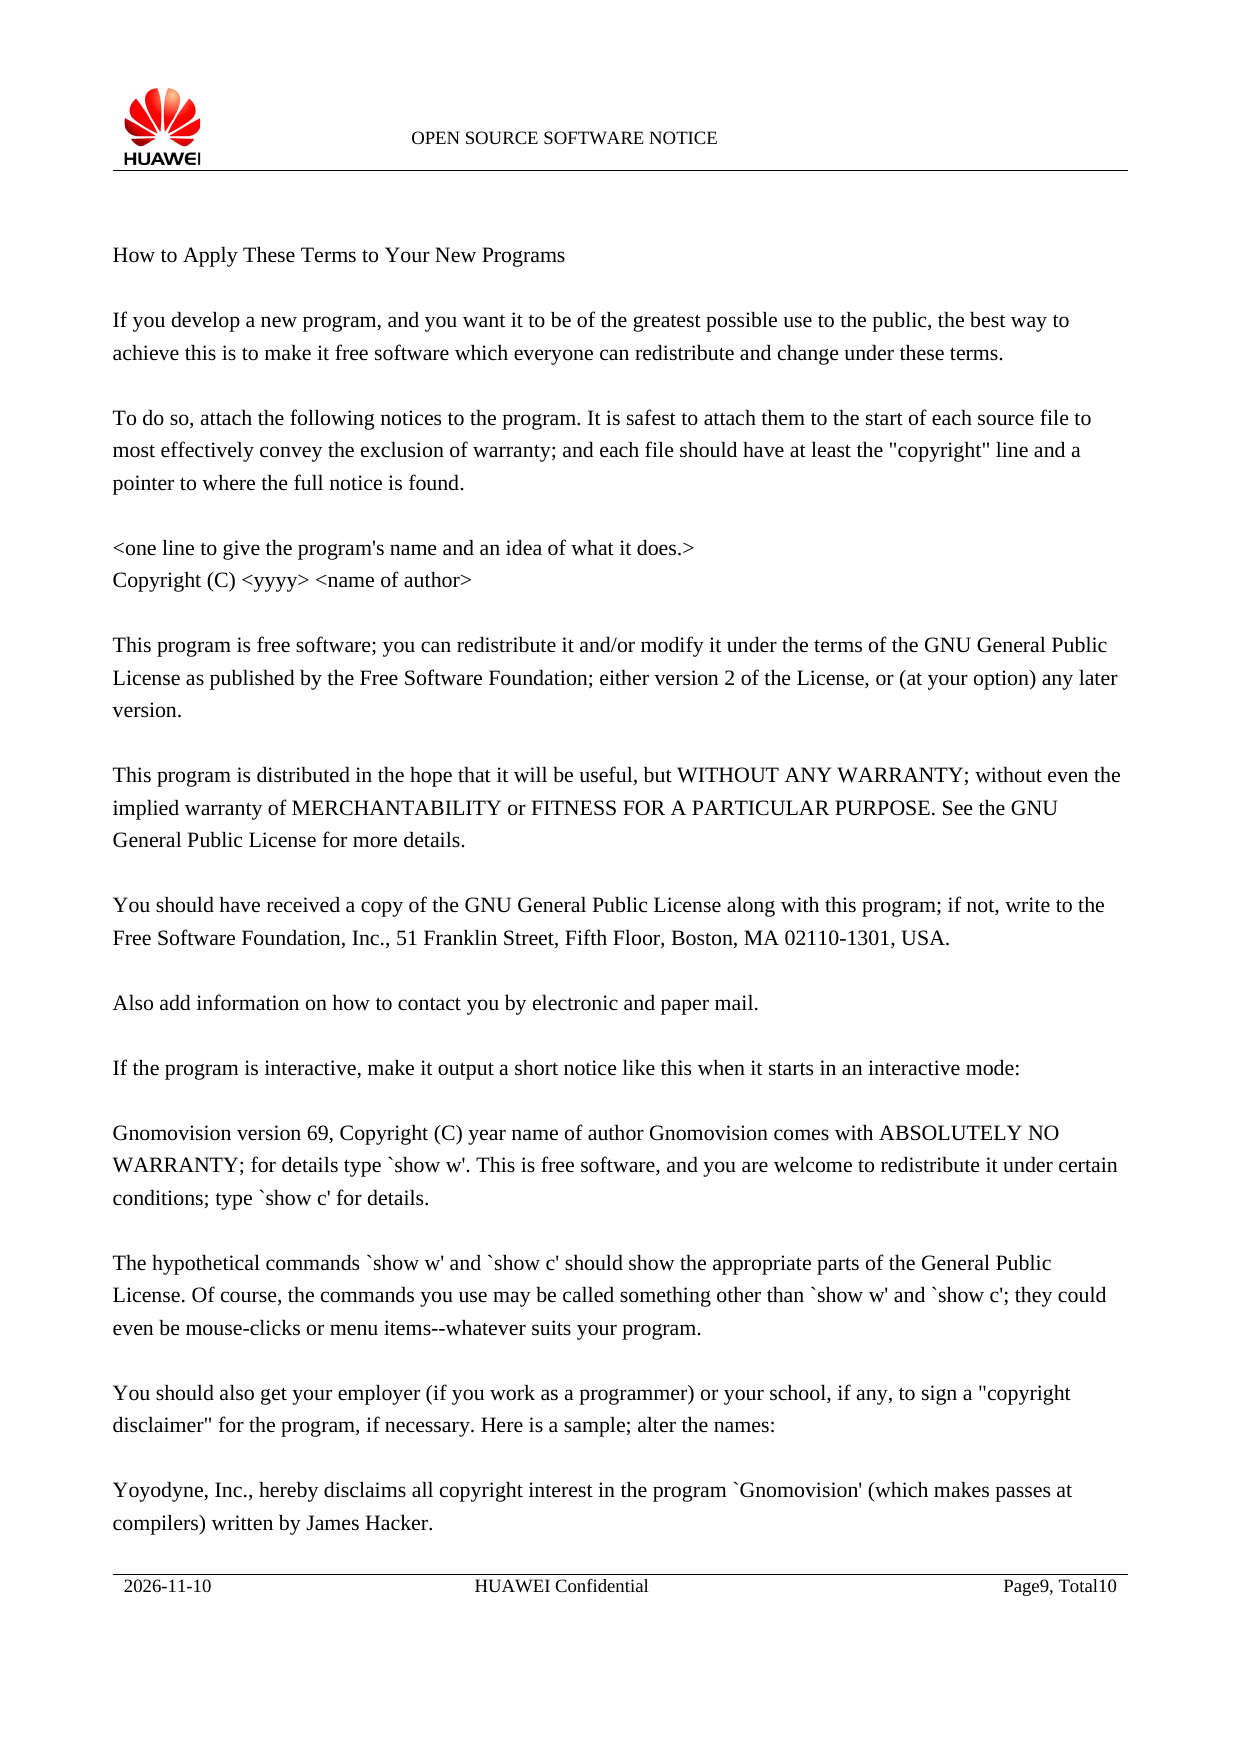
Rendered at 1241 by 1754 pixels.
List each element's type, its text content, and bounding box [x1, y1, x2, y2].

picture [124, 88, 201, 165]
